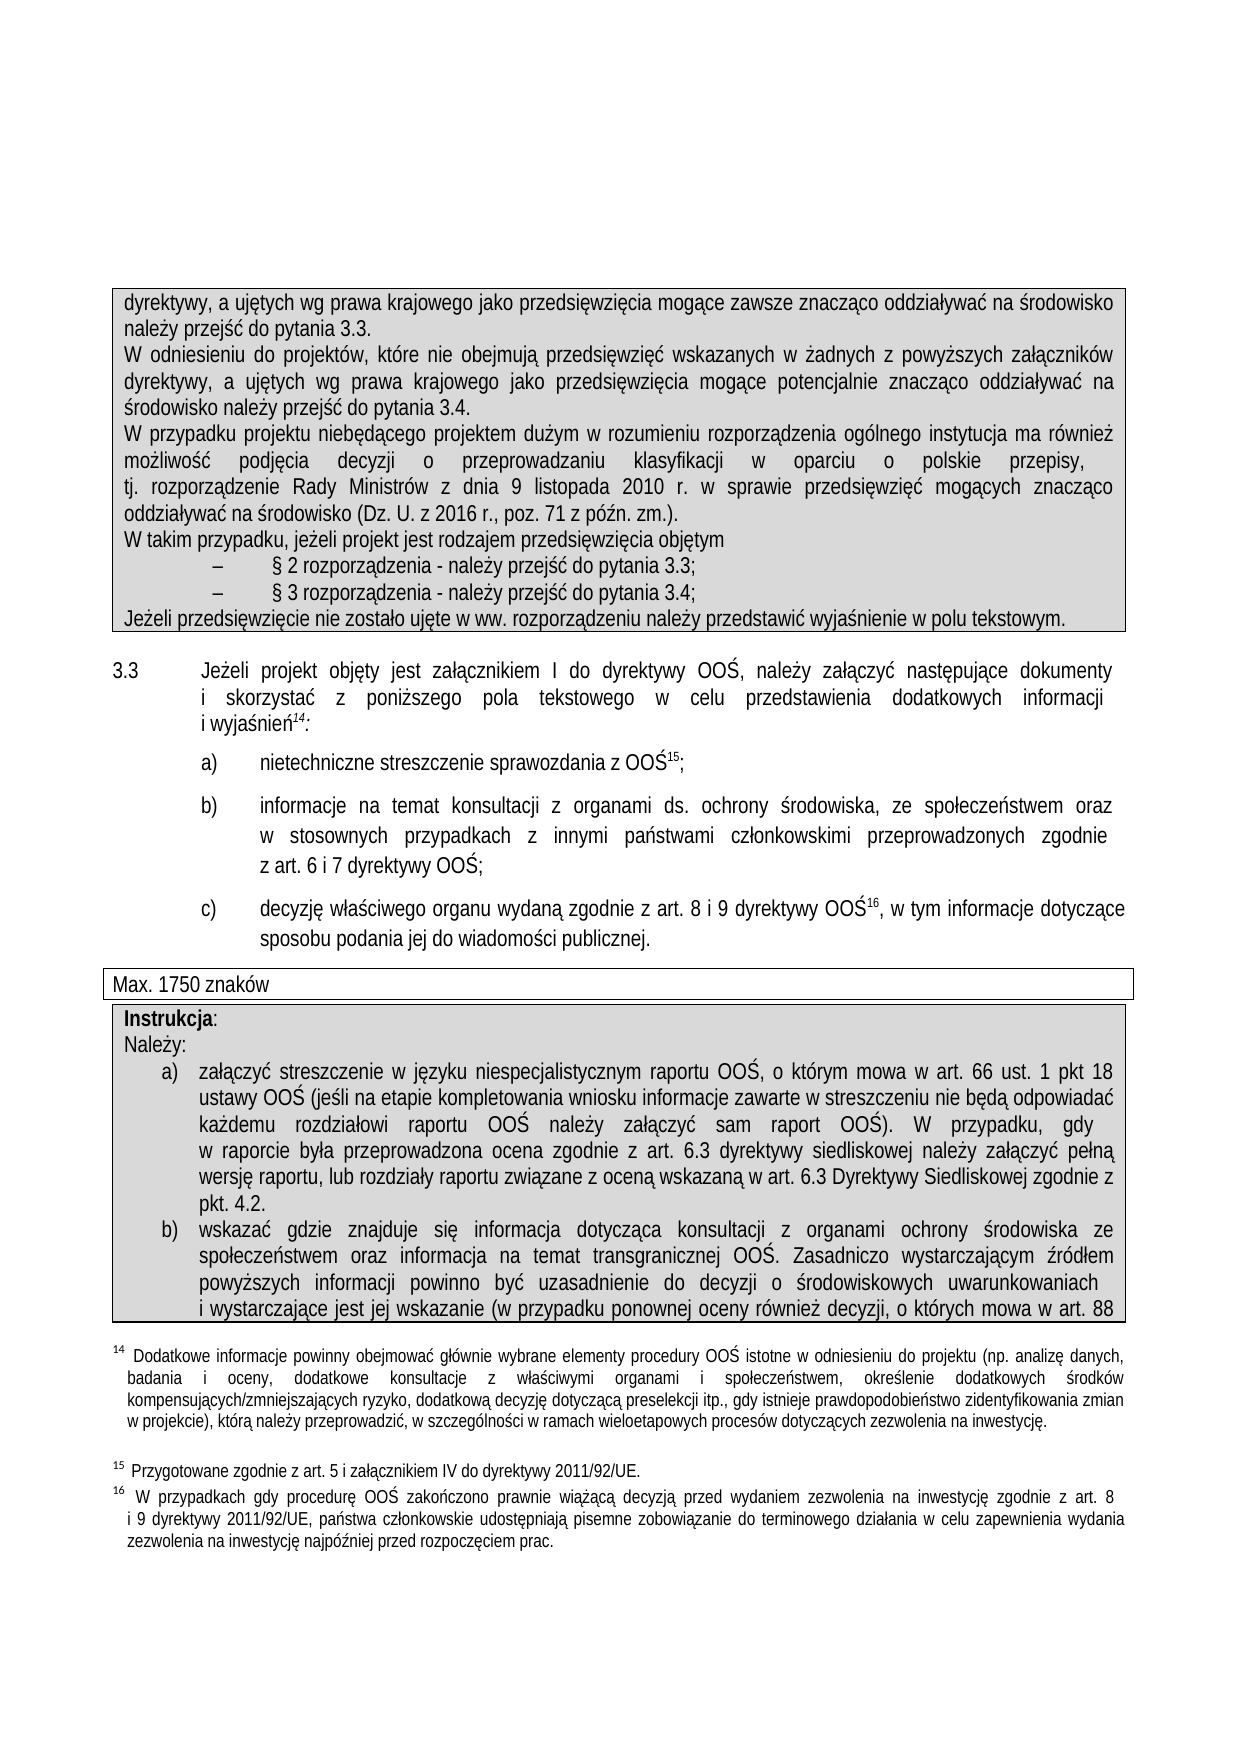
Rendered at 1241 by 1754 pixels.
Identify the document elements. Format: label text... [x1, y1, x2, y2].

text b) informacje na temat konsultacji z organami ds. ochrony środowiska, ze społeczeństwem oraz w stosownych przypadkach z innymi państwami członkowskimi przeprowadzonych zgodnie z art. 6 i 7 dyrektywy OOŚ; [201, 792, 1125, 878]
text c) decyzję właściwego organu wydaną zgodnie z art. 8 i 9 dyrektywy OOŚ, w tym informacje dotyczące sposobu podania jej do wiadomości publicznej. [201, 895, 1125, 951]
list Jeżeli projekt objęty jest załącznikiem I do dyrektywy OOŚ, należy załączyć następujące dokumenty i skorzystać z poniższego pola tekstowego w celu przedstawienia dodatkowych informacji i wyjaśnień: [112, 657, 1125, 736]
table_header Instrukcja: UWAGA! Należy dokonać klasyfikacji danego przedsięwzięcia w ramach rodzajów przedsięwzięć wskazanych w załącznikach do dyrektywy OOŚ. W przypadku kiedy występuje różnica między klasyfikacją wg prawa krajowego, a ww. klasyfikacją wg. dyrektywy należy wprowadzić stosowny komentarz wyjaśniający. W odniesieniu do projektów, które nie obejmują przedsięwzięć wskazanych w żadnym z powyższych załączników dyrektywy, a ujętych wg prawa krajowego jako przedsięwzięcia mogące zawsze znacząco oddziaływać na środowisko należy przejść do pytania 3.3. W odniesieniu do projektów, które nie obejmują przedsięwzięć wskazanych w żadnych z powyższych załączników dyrektywy, a ujętych wg prawa krajowego jako przedsięwzięcia mogące potencjalnie znacząco oddziaływać na środowisko należy przejść do pytania 3.4. W przypadku projektu niebędącego projektem dużym w rozumieniu rozporządzenia ogólnego instytucja ma również możliwość podjęcia decyzji o przeprowadzaniu klasyfikacji w oparciu o polskie przepisy, tj. rozporządzenie Rady Ministrów z dnia 9 listopada 2010 r. w sprawie przedsięwzięć mogących znacząco oddziaływać na środowisko (Dz. U. z 2016 r., poz. 71 z późn. zm.). W takim przypadku, jeżeli projekt jest rodzajem przedsięwzięcia objętym § 2 rozporządzenia - należy przejść do pytania 3.3; § 3 rozporządzenia - należy przejść do pytania 3.4; Jeżeli przedsięwzięcie nie zostało ujęte w ww. rozporządzeniu należy przedstawić wyjaśnienie w polu tekstowym. [113, 289, 1125, 631]
text Max. 1750 znaków [104, 969, 1133, 999]
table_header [113, 1005, 1125, 1321]
text a) nietechniczne streszczenie sprawozdania z OOŚ; [201, 749, 1125, 775]
